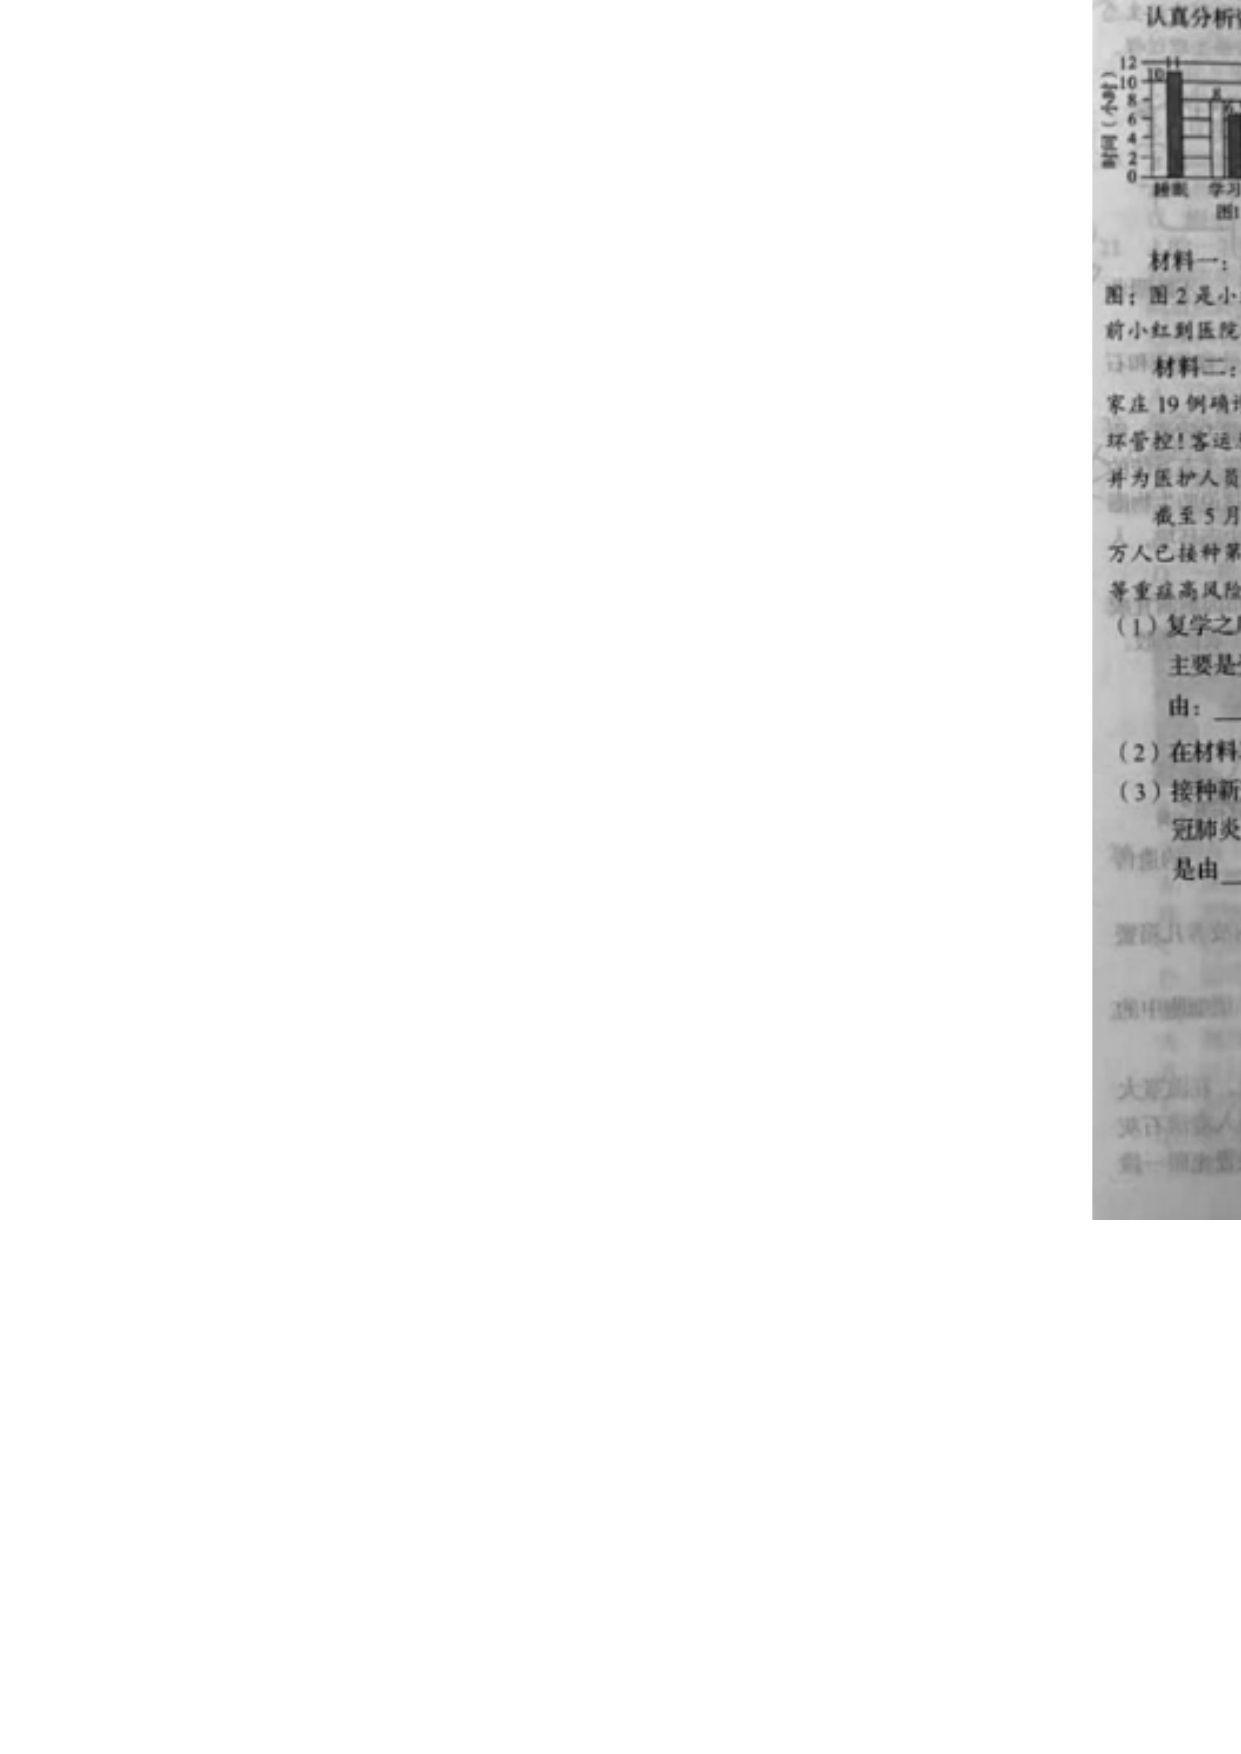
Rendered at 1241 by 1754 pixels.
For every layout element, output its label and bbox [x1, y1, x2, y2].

picture [1092, 0, 1241, 1220]
